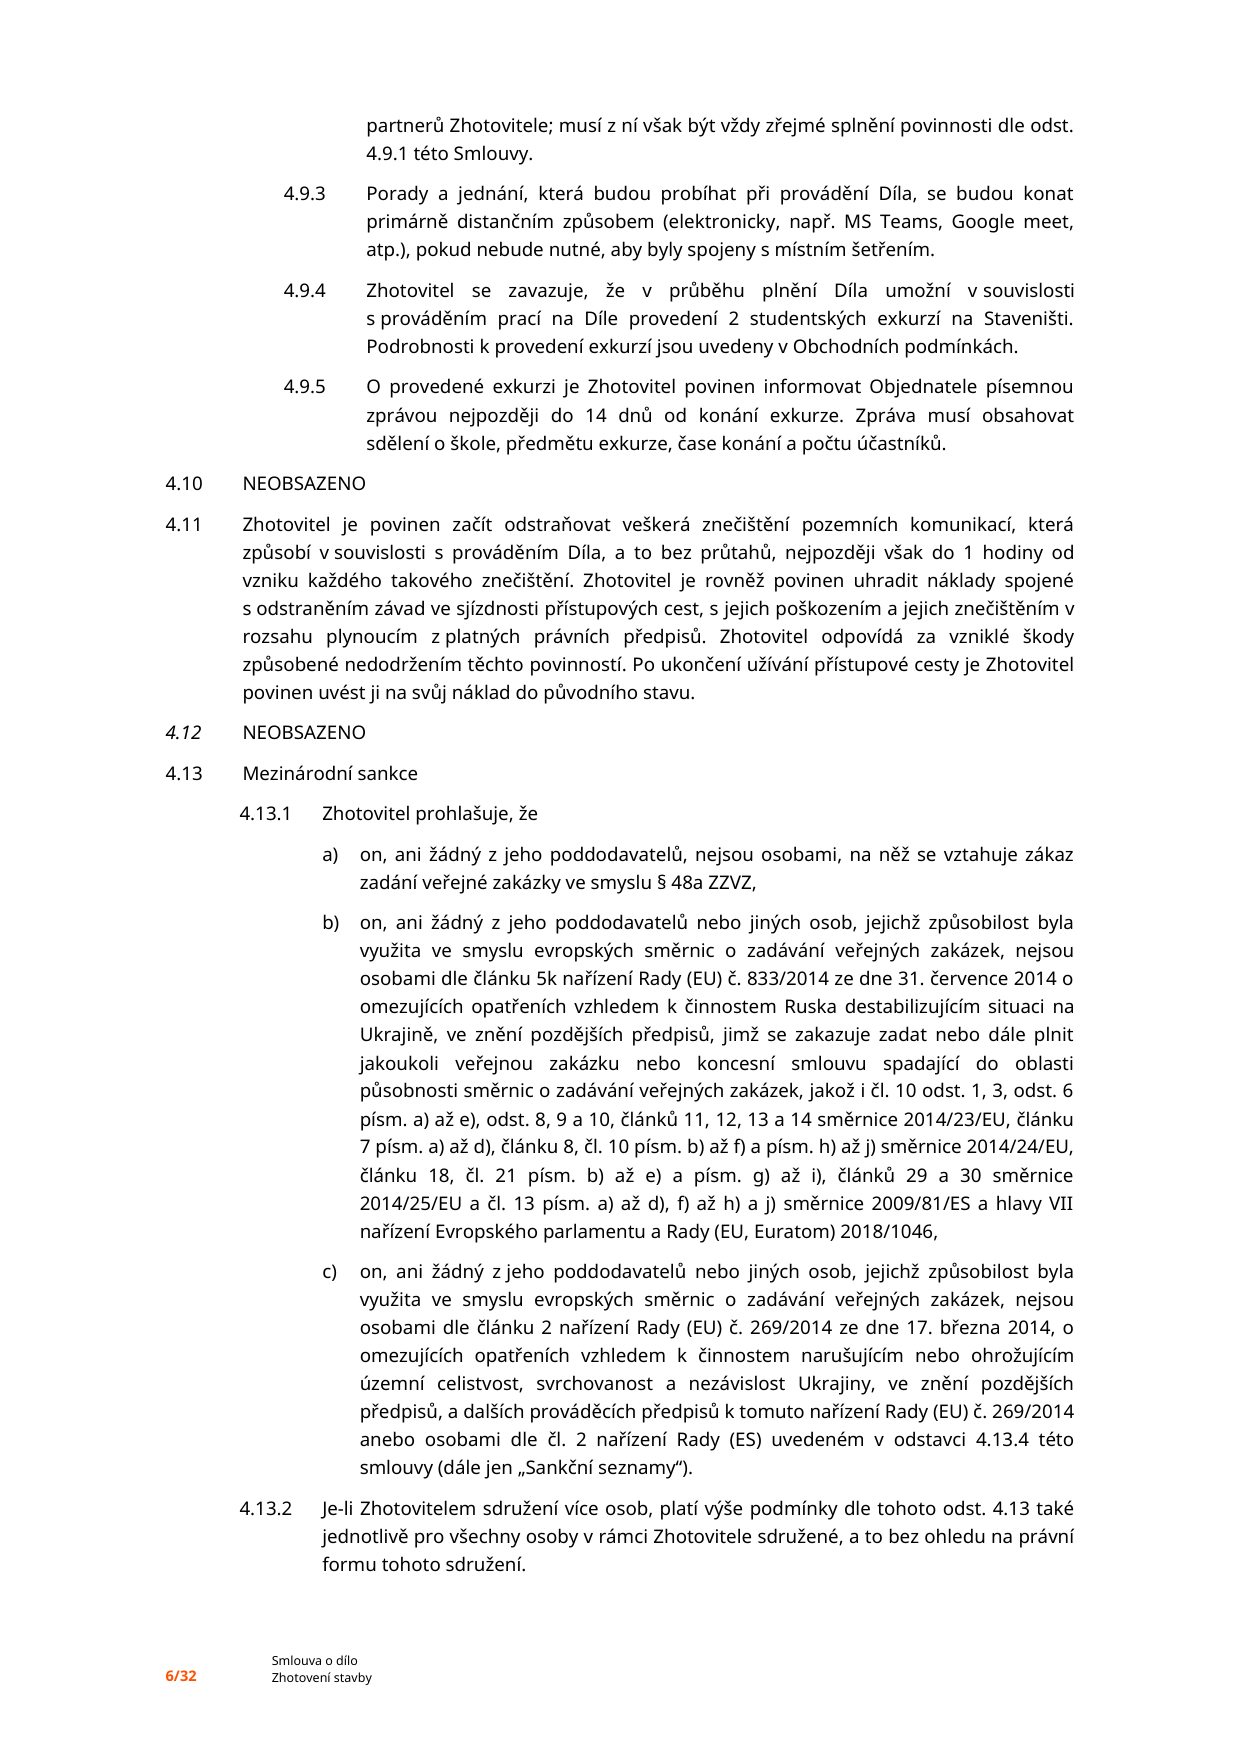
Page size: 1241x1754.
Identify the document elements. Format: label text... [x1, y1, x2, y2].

list O provedené exkurzi je Zhotovitel povinen informovat Objednatele písemnou zprávou nejpozději do 14 dnů od konání exkurze. Zpráva musí obsahovat sdělení o škole, předmětu exkurze, čase konání a počtu účastníků. [283, 374, 1075, 455]
list Zhotovitel je povinen začít odstraňovat veškerá znečištění pozemních komunikací, která způsobí v souvislosti s prováděním Díla, a to bez průtahů, nejpozději však do 1 hodiny od vzniku každého takového znečištění. Zhotovitel je rovněž povinen uhradit náklady spojené s odstraněním závad ve sjízdnosti přístupových cest, s jejich poškozením a jejich znečištěním v rozsahu plynoucím z platných právních předpisů. Zhotovitel odpovídá za vzniklé škody způsobené nedodržením těchto povinností. Po ukončení užívání přístupové cesty je Zhotovitel povinen uvést ji na svůj náklad do původního stavu. [165, 511, 1075, 704]
list on, ani žádný z jeho poddodavatelů, nejsou osobami, na něž se vztahuje zákaz zadání veřejné zakázky ve smyslu § 48a ZZVZ, [322, 841, 1075, 895]
list on, ani žádný z jeho poddodavatelů nebo jiných osob, jejichž způsobilost byla využita ve smyslu evropských směrnic o zadávání veřejných zakázek, nejsou osobami dle článku 5k nařízení Rady (EU) č. 833/2014 ze dne 31. července 2014 o omezujících opatřeních vzhledem k činnostem Ruska destabilizujícím situaci na Ukrajině, ve znění pozdějších předpisů, jimž se zakazuje zadat nebo dále plnit jakoukoli veřejnou zakázku nebo koncesní smlouvu spadající do oblasti působnosti směrnic o zadávání veřejných zakázek, jakož i čl. 10 odst. 1, 3, odst. 6 písm. a) až e), odst. 8, 9 a 10, článků 11, 12, 13 a 14 směrnice 2014/23/EU, článku 7 písm. a) až d), článku 8, čl. 10 písm. b) až f) a písm. h) až j) směrnice 2014/24/EU, článku 18, čl. 21 písm. b) až e) a písm. g) až i), článků 29 a 30 směrnice 2014/25/EU a čl. 13 písm. a) až d), f) až h) a j) směrnice 2009/81/ES a hlavy VII nařízení Evropského parlamentu a Rady (EU, Euratom) 2018/1046, [322, 910, 1075, 1243]
list Porady a jednání, která budou probíhat při provádění Díla, se budou konat primárně distančním způsobem (elektronicky, např. MS Teams, Google meet, atp.), pokud nebude nutné, aby byly spojeny s místním šetřením. [283, 181, 1075, 262]
list Mezinárodní sankce [165, 760, 1075, 786]
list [283, 112, 1075, 166]
list Zhotovitel prohlašuje, že [239, 801, 1075, 826]
list NEOBSAZENO [165, 470, 1075, 496]
list Je-li Zhotovitelem sdružení více osob, platí výše podmínky dle tohoto odst. 4.13 také jednotlivě pro všechny osoby v rámci Zhotovitele sdružené, a to bez ohledu na právní formu tohoto sdružení. [239, 1495, 1075, 1577]
list Zhotovitel se zavazuje, že v průběhu plnění Díla umožní v souvislosti s prováděním prací na Díle provedení 2 studentských exkurzí na Staveništi. Podrobnosti k provedení exkurzí jsou uvedeny v Obchodních podmínkách. [283, 277, 1075, 359]
list on, ani žádný z jeho poddodavatelů nebo jiných osob, jejichž způsobilost byla využita ve smyslu evropských směrnic o zadávání veřejných zakázek, nejsou osobami dle článku 2 nařízení Rady (EU) č. 269/2014 ze dne 17. března 2014, o omezujících opatřeních vzhledem k činnostem narušujícím nebo ohrožujícím územní celistvost, svrchovanost a nezávislost Ukrajiny, ve znění pozdějších předpisů, a dalších prováděcích předpisů k tomuto nařízení Rady (EU) č. 269/2014 anebo osobami dle čl. 2 nařízení Rady (ES) uvedeném v odstavci 4.13.4 této smlouvy (dále jen „Sankční seznamy“). [322, 1258, 1075, 1480]
list NEOBSAZENO [165, 719, 1075, 745]
